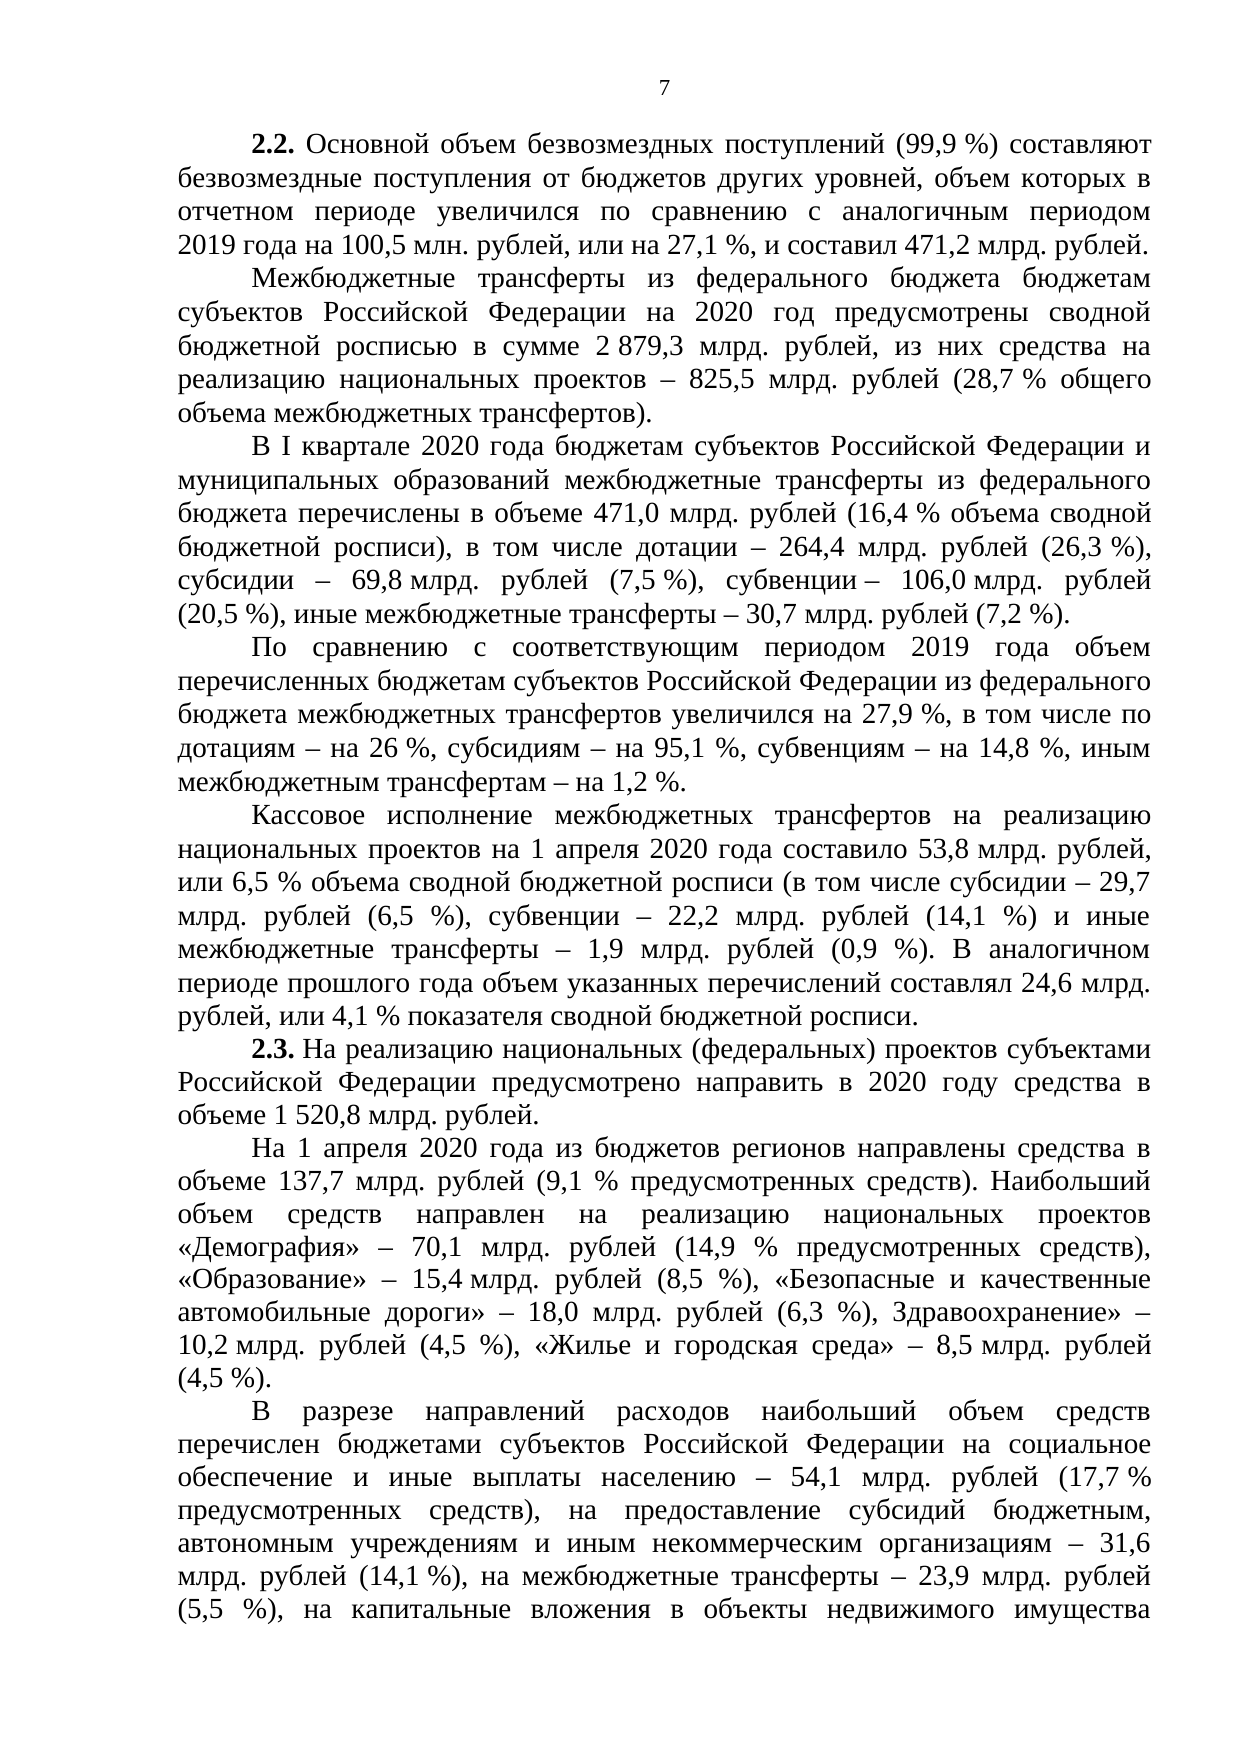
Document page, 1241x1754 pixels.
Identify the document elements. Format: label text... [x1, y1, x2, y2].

text Межбюджетные трансферты из федерального бюджета бюджетам субъектов Российской Федерации на 2020 год предусмотрены сводной бюджетной росписью в сумме 2 879,3 млрд. рублей, из них средства на реализацию национальных проектов – 825,5 млрд. рублей (28,7 % общего объема межбюджетных трансфертов). [177, 261, 1152, 428]
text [177, 1394, 1152, 1624]
text Кассовое исполнение межбюджетных трансфертов на реализацию национальных проектов на 1 апреля 2020 года составило 53,8 млрд. рублей, или 6,5 % объема сводной бюджетной росписи (в том числе субсидии – 29,7 млрд. рублей (6,5 %), субвенции – 22,2 млрд. рублей (14,1 %) и иные межбюджетные трансферты – 1,9 млрд. рублей (0,9 %). В аналогичном периоде прошлого года объем указанных перечислений составлял 24,6 млрд. рублей, или 4,1 % показателя сводной бюджетной росписи. [177, 797, 1152, 1032]
text 2.3. На реализацию национальных (федеральных) проектов субъектами Российской Федерации предусмотрено направить в 2020 году средства в объеме 1 520,8 млрд. рублей. [177, 1032, 1152, 1131]
list 2.2. Основной объем безвозмездных поступлений (99,9 %) составляют безвозмездные поступления от бюджетов других уровней, объем которых в отчетном периоде увеличился по сравнению с аналогичным периодом 2019 года на 100,5 млн. рублей, или на 27,1 %, и составил 471,2 млрд. рублей. [177, 126, 1152, 261]
text В I квартале 2020 года бюджетам субъектов Российской Федерации и муниципальных образований межбюджетные трансферты из федерального бюджета перечислены в объеме 471,0 млрд. рублей (16,4 % объема сводной бюджетной росписи), в том числе дотации – 264,4 млрд. рублей (26,3 %), субсидии – 69,8 млрд. рублей (7,5 %), субвенции – 106,0 млрд. рублей (20,5 %), иные межбюджетные трансферты – 30,7 млрд. рублей (7,2 %). [177, 428, 1152, 629]
text На 1 апреля 2020 года из бюджетов регионов направлены средства в объеме 137,7 млрд. рублей (9,1 % предусмотренных средств). Наибольший объем средств направлен на реализацию национальных проектов «Демография» – 70,1 млрд. рублей (14,9 % предусмотренных средств), «Образование» – 15,4 млрд. рублей (8,5 %), «Безопасные и качественные автомобильные дороги» – 18,0 млрд. рублей (6,3 %), Здравоохранение» – 10,2 млрд. рублей (4,5 %), «Жилье и городская среда» – 8,5 млрд. рублей (4,5 %). [177, 1131, 1152, 1394]
list По сравнению с соответствующим периодом 2019 года объем перечисленных бюджетам субъектов Российской Федерации из федерального бюджета межбюджетных трансфертов увеличился на 27,9 %, в том числе по дотациям – на 26 %, субсидиям – на 95,1 %, субвенциям – на 14,8 %, иным межбюджетным трансфертам – на 1,2 %. [177, 629, 1152, 797]
